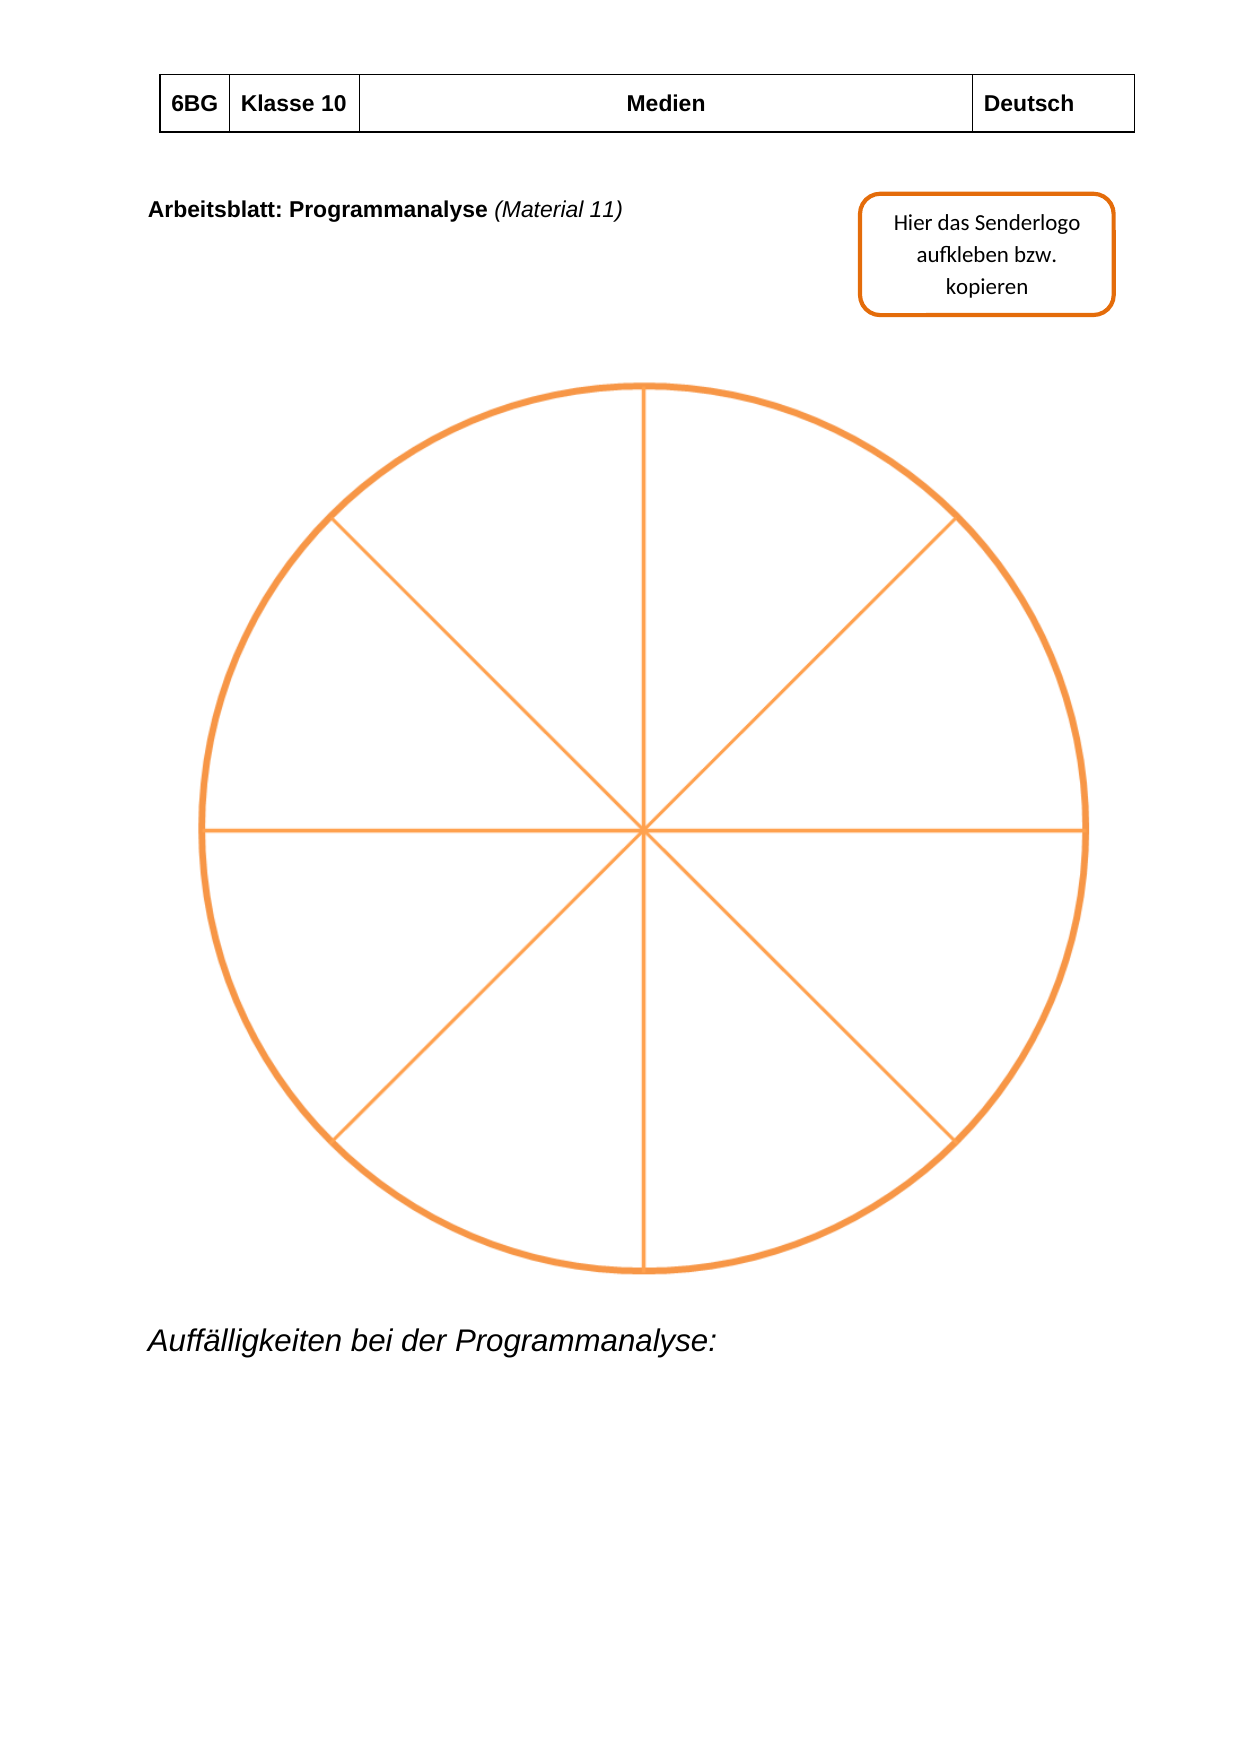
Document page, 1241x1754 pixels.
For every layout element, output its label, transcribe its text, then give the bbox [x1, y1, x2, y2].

text Arbeitsblatt: Programmanalyse (Material 11) [863, 196, 1093, 224]
picture [169, 378, 1109, 1294]
text Arbeitsblatt: Programmanalyse (Material 11) [148, 191, 877, 224]
